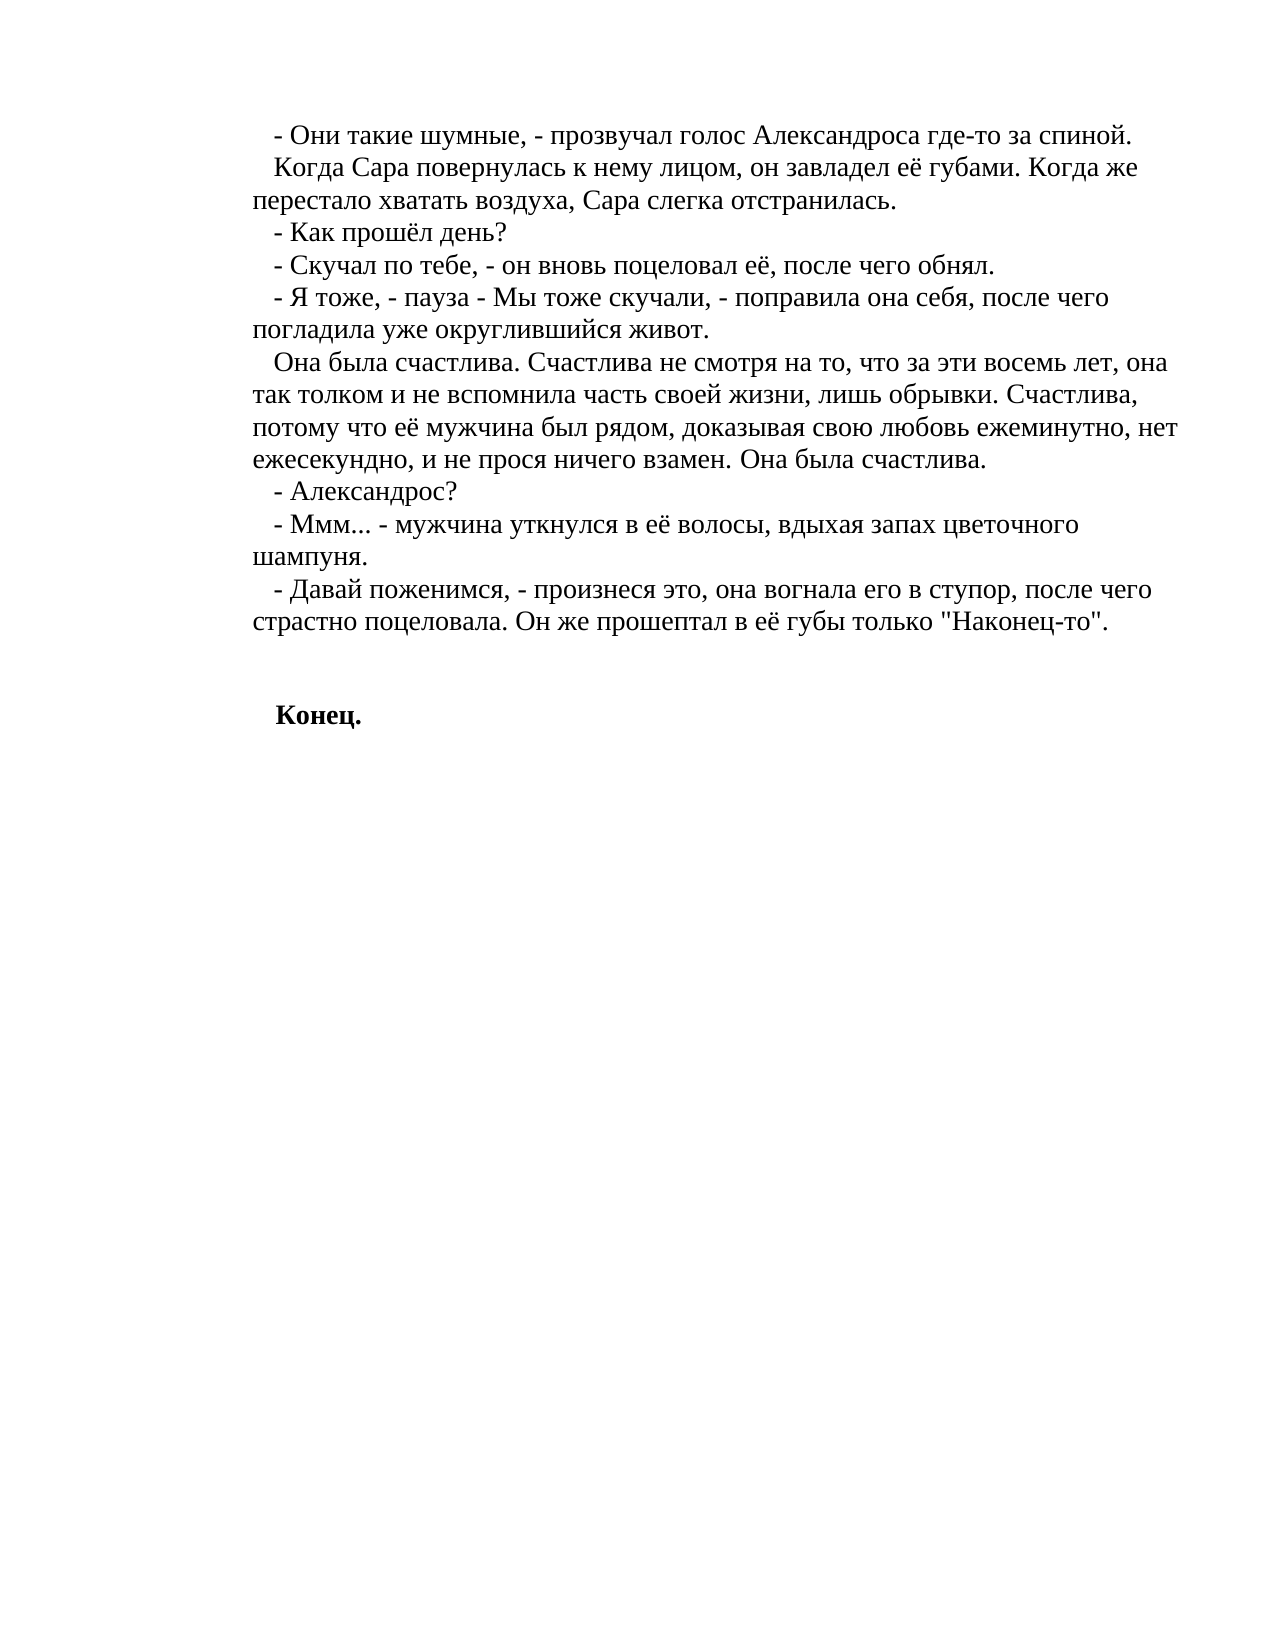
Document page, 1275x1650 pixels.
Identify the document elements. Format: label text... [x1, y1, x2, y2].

text - Как прошёл день? [252, 215, 1186, 248]
text - Я тоже, - пауза - Мы тоже скучали, - поправила она себя, после чего погладила уже округлившийся живот. [252, 280, 1186, 345]
text - Александрос? [252, 474, 1186, 507]
text - Ммм... - мужчина уткнулся в её волосы, вдыхая запах цветочного шампуня. [252, 507, 1186, 572]
text Она была счастлива. Счастлива не смотря на то, что за эти восемь лет, она так толком и не вспомнила часть своей жизни, лишь обрывки. Счастлива, потому что её мужчина был рядом, доказывая свою любовь ежеминутно, нет ежесекундно, и не прося ничего взамен. Она была счастлива. [252, 345, 1186, 474]
text Когда Сара повернулась к нему лицом, он завладел её губами. Когда же перестало хватать воздуха, Сара слегка отстранилась. [252, 151, 1186, 215]
text - Они такие шумные, - прозвучал голос Александроса где-то за спиной. [252, 118, 1186, 151]
subtitle Конец. [177, 698, 1186, 730]
text - Скучал по тебе, - он вновь поцеловал её, после чего обнял. [252, 248, 1186, 280]
text - Давай поженимся, - произнеся это, она вогнала его в ступор, после чего страстно поцеловала. Он же прошептал в её губы только "Наконец-то". [252, 572, 1186, 636]
